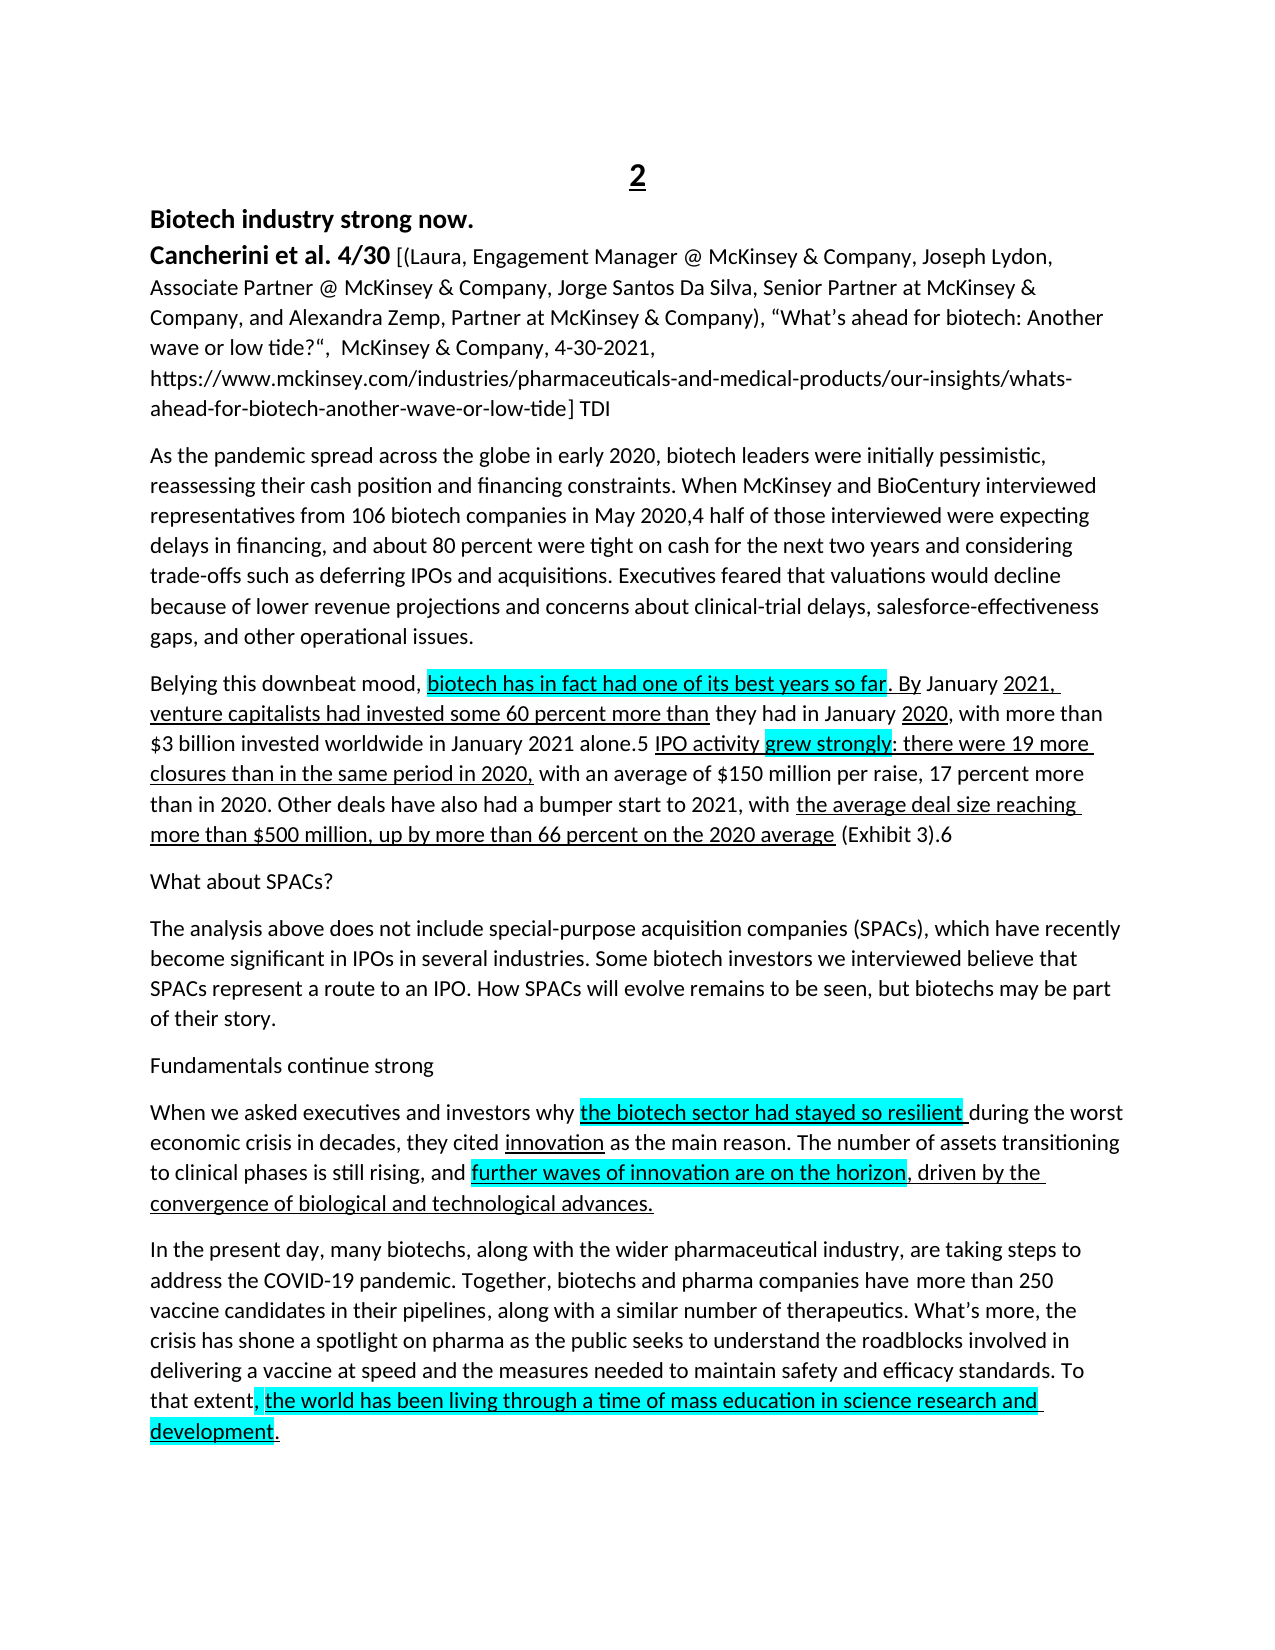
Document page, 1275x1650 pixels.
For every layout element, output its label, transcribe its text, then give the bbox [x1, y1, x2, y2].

text When we asked executives and investors why the biotech sector had stayed so resilient during the worst economic crisis in decades, they cited innovation as the main reason. The number of assets transitioning to clinical phases is still rising, and further waves of innovation are on the horizon, driven by the convergence of biological and technological advances. [150, 1098, 1125, 1217]
text Cancherini et al. 4/30 [(Laura, Engagement Manager @ McKinsey & Company, Joseph Lydon, Associate Partner @ McKinsey & Company, Jorge Santos Da Silva, Senior Partner at McKinsey & Company, and Alexandra Zemp, Partner at McKinsey & Company), “What’s ahead for biotech: Another wave or low tide?“, McKinsey & Company, 4-30-2021, https://www.mckinsey.com/industries/pharmaceuticals-and-medical-products/our-insights/whats-ahead-for-biotech-another-wave-or-low-tide] TDI [150, 238, 1125, 422]
subtitle 2 [150, 154, 1125, 195]
text What about SPACs? [150, 867, 1125, 895]
text The analysis above does not include special-purpose acquisition companies (SPACs), which have recently become significant in IPOs in several industries. Some biotech investors we interviewed believe that SPACs represent a route to an IPO. How SPACs will evolve remains to be seen, but biotechs may be part of their story. [150, 914, 1125, 1032]
text In the present day, many biotechs, along with the wider pharmaceutical industry, are taking steps to address the COVID-19 pandemic. Together, biotechs and pharma companies have more than 250 vaccine candidates in their pipelines, along with a similar number of therapeutics. What’s more, the crisis has shone a spotlight on pharma as the public seeks to understand the roadblocks involved in delivering a vaccine at speed and the measures needed to maintain safety and efficacy standards. To that extent, the world has been living through a time of mass education in science research and development. [150, 1236, 1125, 1445]
text Fundamentals continue strong [150, 1051, 1125, 1079]
text As the pandemic spread across the globe in early 2020, biotech leaders were initially pessimistic, reassessing their cash position and financing constraints. When McKinsey and BioCentury interviewed representatives from 106 biotech companies in May 2020,4 half of those interviewed were expecting delays in financing, and about 80 percent were tight on cash for the next two years and considering trade-offs such as deferring IPOs and acquisitions. Executives feared that valuations would decline because of lower revenue projections and concerns about clinical-trial delays, salesforce-effectiveness gaps, and other operational issues. [150, 441, 1125, 650]
subtitle Biotech industry strong now. [150, 202, 1125, 235]
text Belying this downbeat mood, biotech has in fact had one of its best years so far. By January 2021, venture capitalists had invested some 60 percent more than they had in January 2020, with more than $3 billion invested worldwide in January 2021 alone.5 IPO activity grew strongly: there were 19 more closures than in the same period in 2020, with an average of $150 million per raise, 17 percent more than in 2020. Other deals have also had a bumper start to 2021, with the average deal size reaching more than $500 million, up by more than 66 percent on the 2020 average (Exhibit 3).6 [150, 669, 1125, 848]
